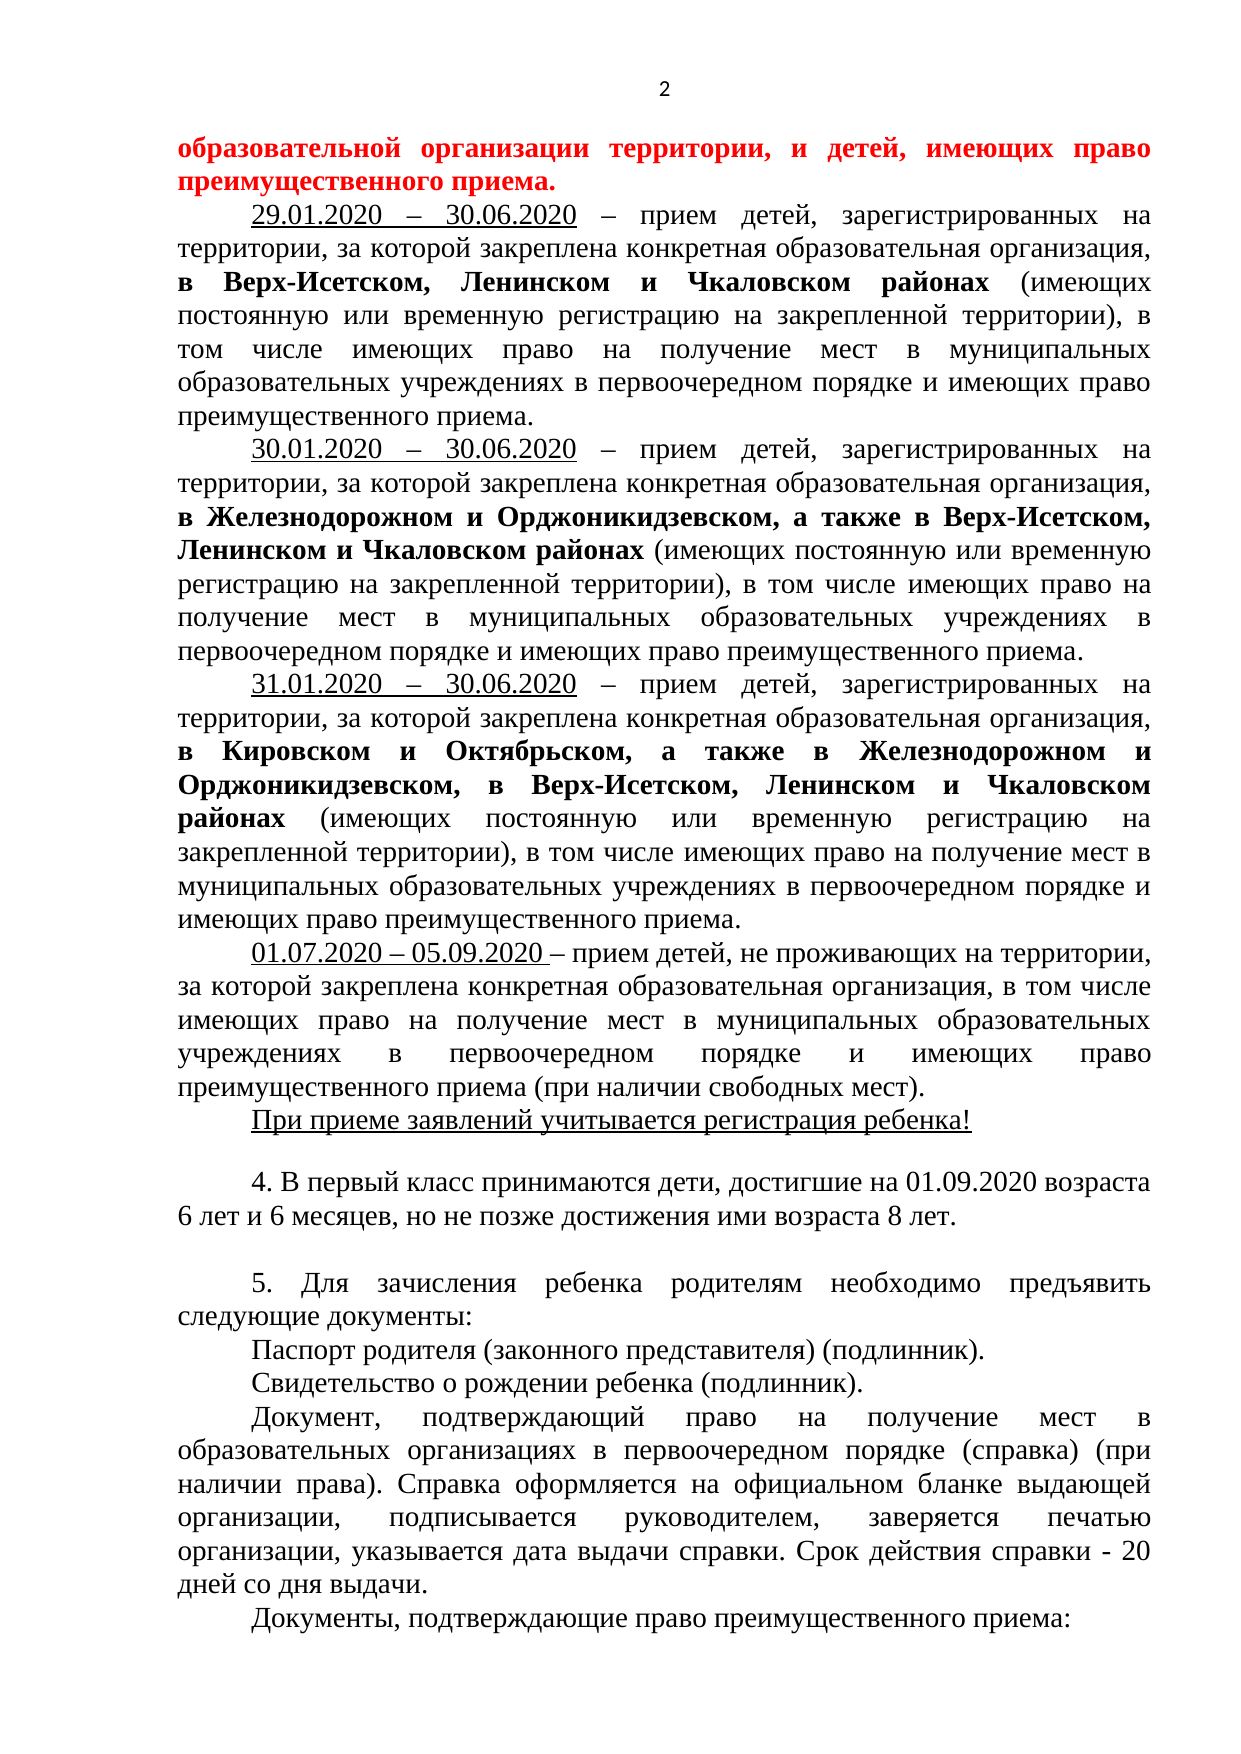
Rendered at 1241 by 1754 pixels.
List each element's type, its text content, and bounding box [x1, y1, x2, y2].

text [177, 130, 1152, 197]
text Паспорт родителя (законного представителя) (подлинник). [177, 1332, 1152, 1365]
text 31.01.2020 – 30.06.2020 – прием детей, зарегистрированных на территории, за которой закреплена конкретная образовательная организация, в Кировском и Октябрьском, а также в Железнодорожном и Орджоникидзевском, в Верх-Исетском, Ленинском и Чкаловском районах (имеющих постоянную или временную регистрацию на закрепленной территории), в том числе имеющих право на получение мест в муниципальных образовательных учреждениях в первоочередном порядке и имеющих право преимущественного приема. [177, 666, 1152, 935]
text 29.01.2020 – 30.06.2020 – прием детей, зарегистрированных на территории, за которой закреплена конкретная образовательная организация, в Верх-Исетском, Ленинском и Чкаловском районах (имеющих постоянную или временную регистрацию на закрепленной территории), в том числе имеющих право на получение мест в муниципальных образовательных учреждениях в первоочередном порядке и имеющих право преимущественного приема. [177, 197, 1152, 432]
text Свидетельство о рождении ребенка (подлинник). [177, 1365, 1152, 1399]
text 5. Для зачисления ребенка родителям необходимо предъявить следующие документы: [177, 1265, 1152, 1332]
text 30.01.2020 – 30.06.2020 – прием детей, зарегистрированных на территории, за которой закреплена конкретная образовательная организация, в Железнодорожном и Орджоникидзевском, а также в Верх-Исетском, Ленинском и Чкаловском районах (имеющих постоянную или временную регистрацию на закрепленной территории), в том числе имеющих право на получение мест в муниципальных образовательных учреждениях в первоочередном порядке и имеющих право преимущественного приема. [177, 432, 1152, 666]
text 01.07.2020 – 05.09.2020 – прием детей, не проживающих на территории, за которой закреплена конкретная образовательная организация, в том числе имеющих право на получение мест в муниципальных образовательных учреждениях в первоочередном порядке и имеющих право преимущественного приема (при наличии свободных мест). [177, 935, 1152, 1102]
text Документ, подтверждающий право на получение мест в образовательных организациях в первоочередном порядке (справка) (при наличии права). Справка оформляется на официальном бланке выдающей организации, подписывается руководителем, заверяется печатью организации, указывается дата выдачи справки. Срок действия справки - 20 дней со дня выдачи. [177, 1399, 1152, 1600]
text Документы, подтверждающие право преимущественного приема: [177, 1600, 1152, 1634]
text 4. В первый класс принимаются дети, достигшие на 01.09.2020 возраста 6 лет и 6 месяцев, но не позже достижения ими возраста 8 лет. [177, 1164, 1152, 1231]
text При приеме заявлений учитывается регистрация ребенка! [177, 1102, 1152, 1136]
